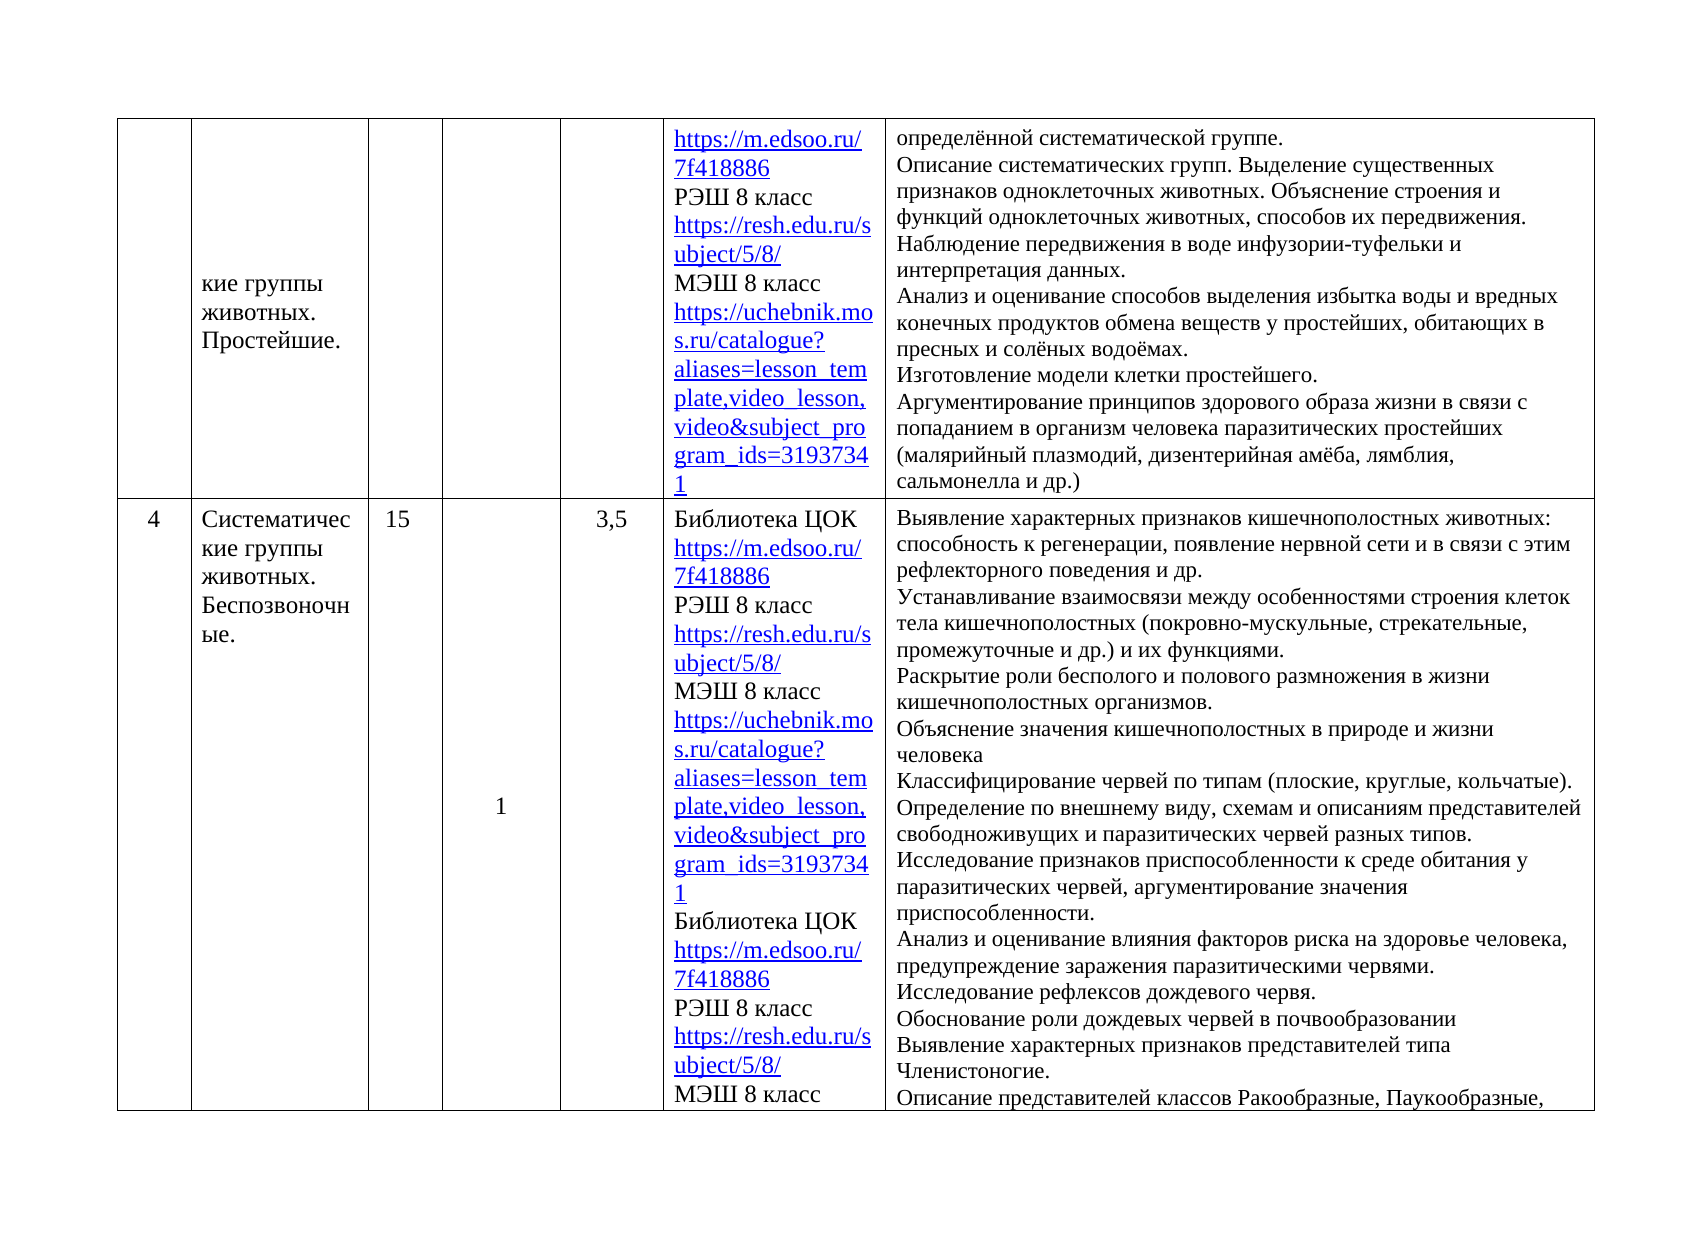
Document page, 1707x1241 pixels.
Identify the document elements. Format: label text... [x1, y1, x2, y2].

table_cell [192, 499, 368, 1110]
table_cell [443, 119, 560, 498]
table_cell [886, 499, 1594, 1110]
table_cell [192, 119, 368, 498]
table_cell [664, 119, 885, 498]
table_cell 1 [443, 499, 560, 1110]
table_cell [886, 119, 1594, 498]
table_cell 4 [369, 119, 442, 498]
table_cell 15 [369, 499, 442, 1110]
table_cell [664, 499, 885, 1110]
table_cell 1 [561, 119, 663, 498]
table_cell 4 [118, 499, 191, 1110]
table_cell 3 [118, 119, 191, 498]
table_cell 3,5 [561, 499, 663, 1110]
